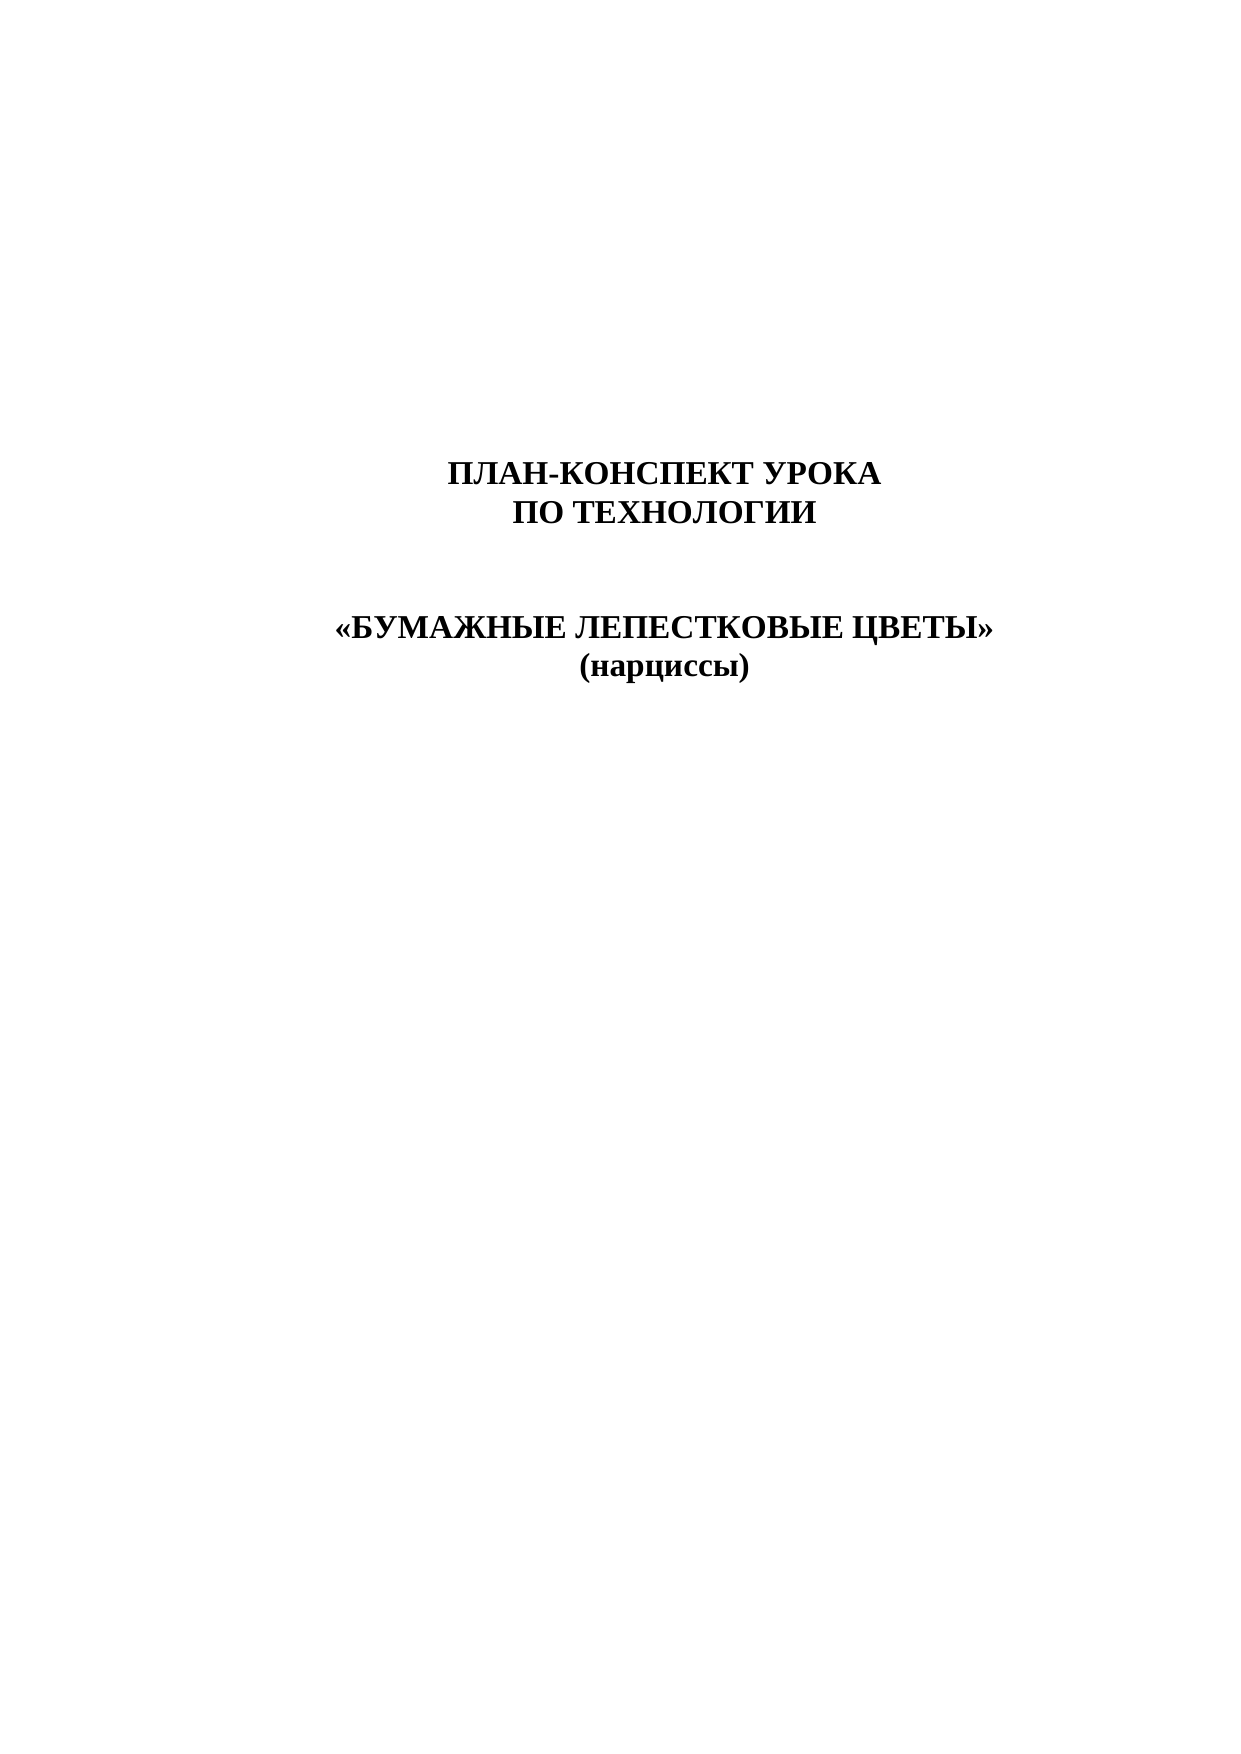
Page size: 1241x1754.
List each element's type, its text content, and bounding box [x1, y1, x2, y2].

text ПЛАН-КОНСПЕКТ УРОКА [177, 453, 1152, 492]
text «БУМАЖНЫЕ ЛЕПЕСТКОВЫЕ ЦВЕТЫ» [177, 607, 1152, 645]
text (нарциссы) [177, 645, 1152, 683]
text ПО ТЕХНОЛОГИИ [177, 492, 1152, 530]
